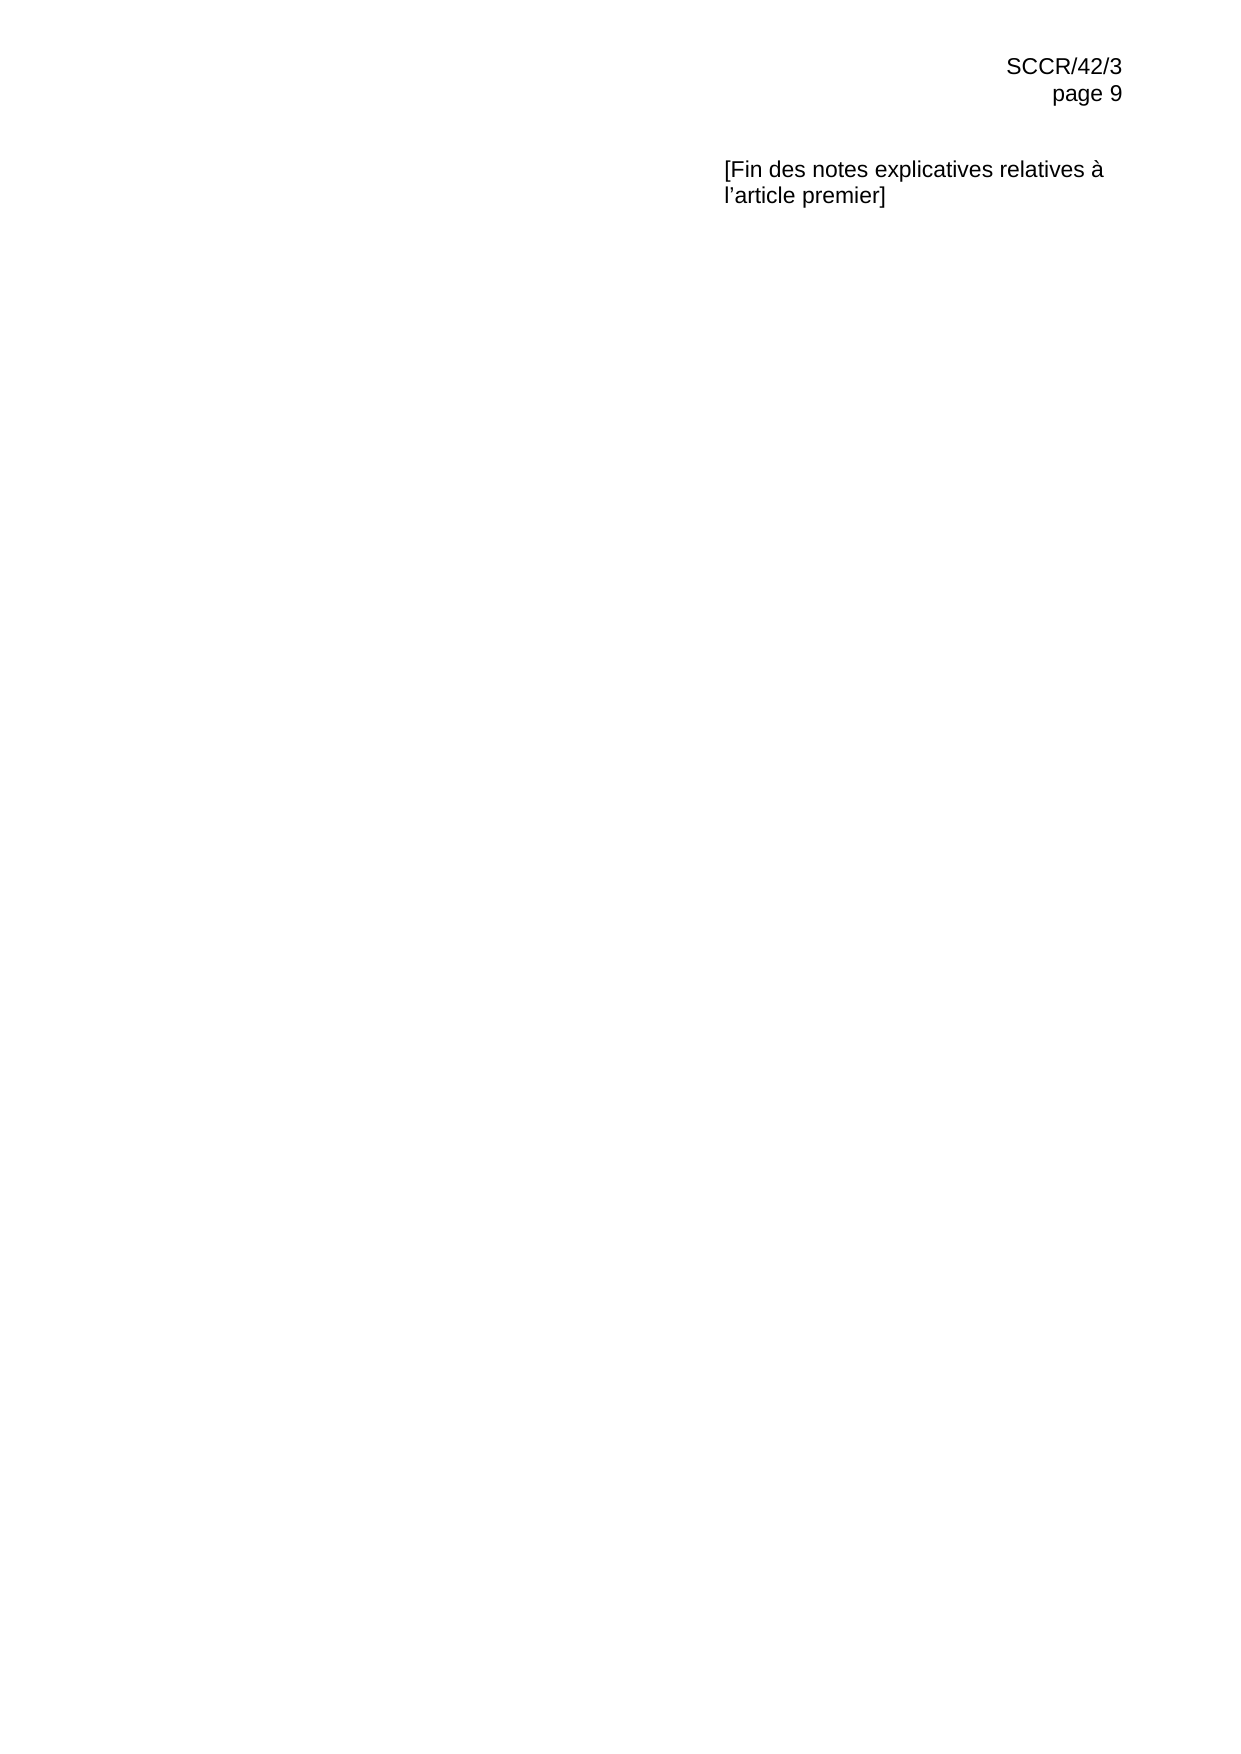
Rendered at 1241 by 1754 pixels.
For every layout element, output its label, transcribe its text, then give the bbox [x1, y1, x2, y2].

text [Fin des notes explicatives relatives à l’article premier] [724, 156, 1122, 208]
